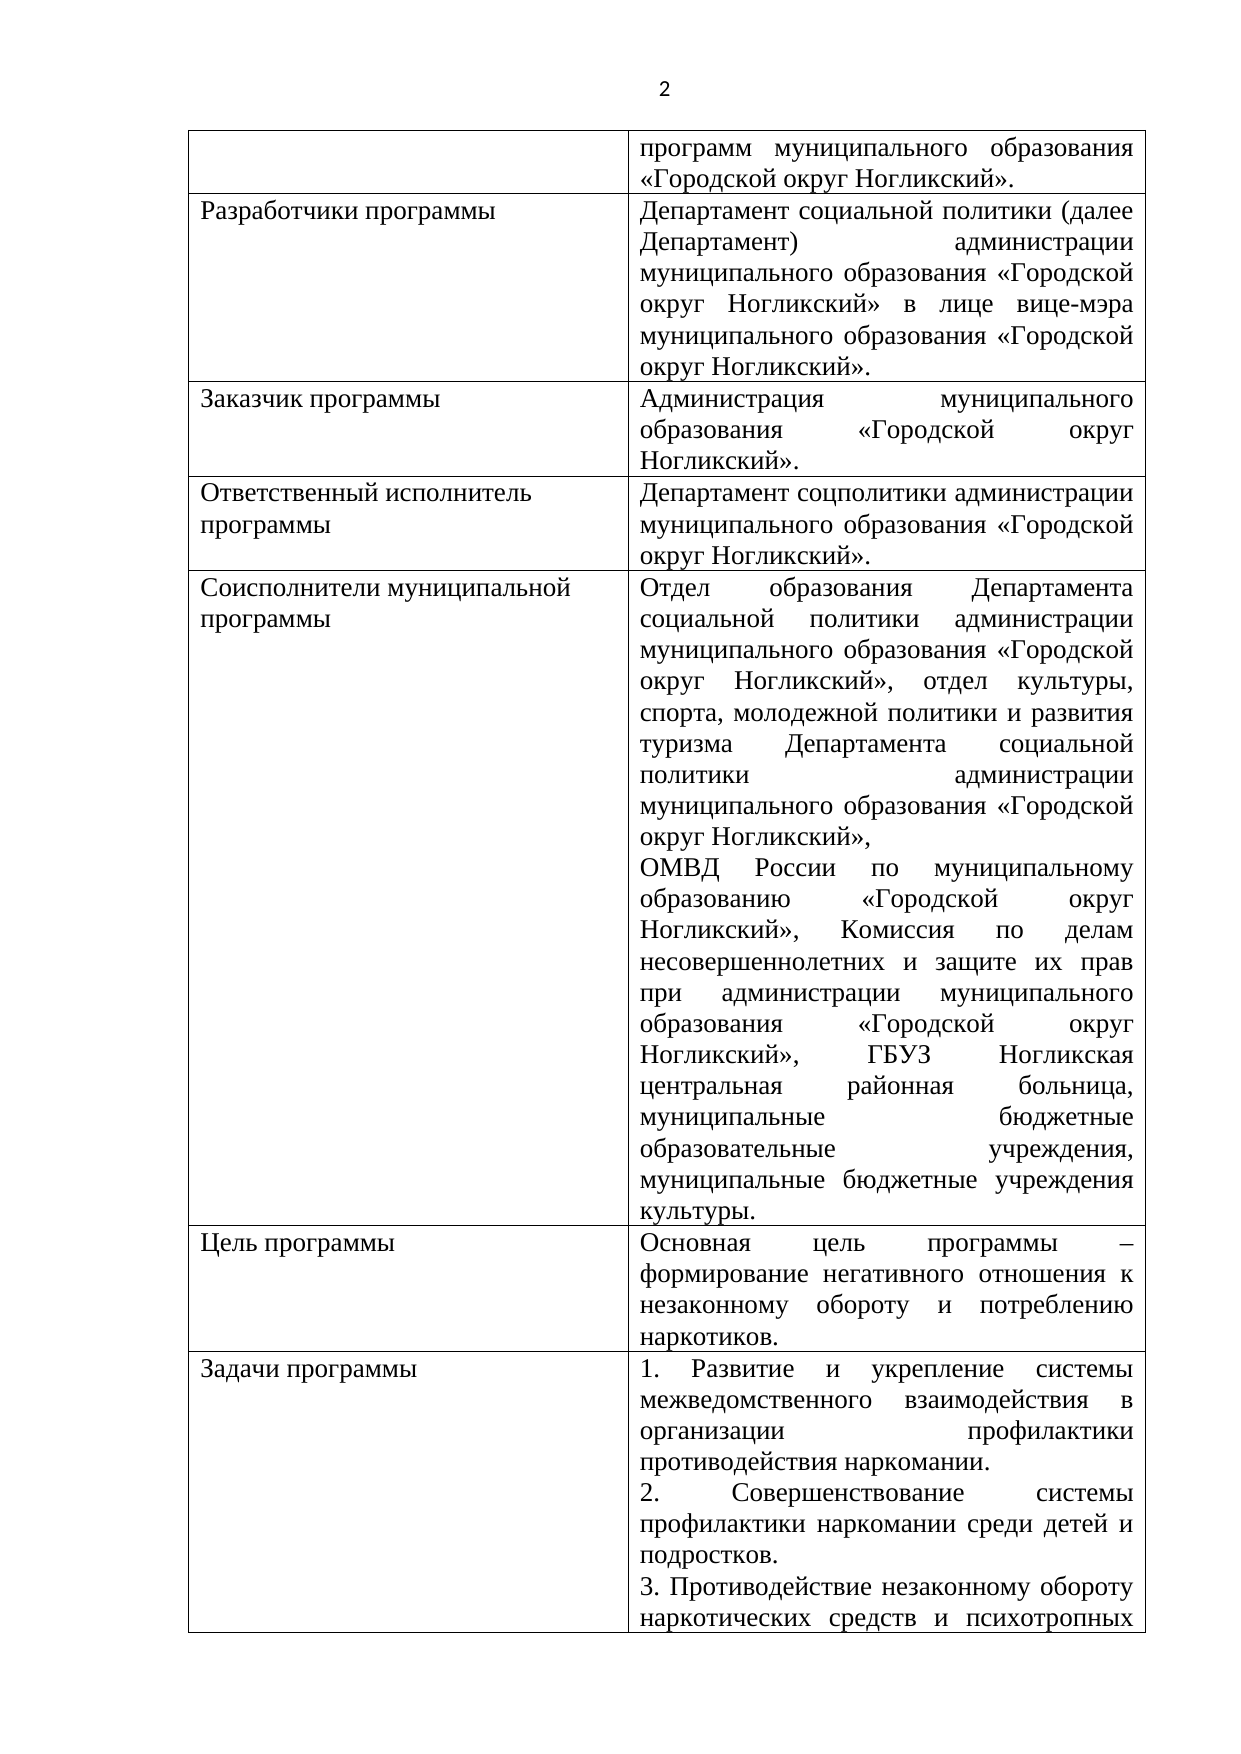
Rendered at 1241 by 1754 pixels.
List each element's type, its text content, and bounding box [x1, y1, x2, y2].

table_cell Соисполнители муниципальной программы [189, 571, 628, 1225]
table_cell Основная цель программы – формирование негативного отношения к незаконному обороту и потреблению наркотиков. [629, 1226, 1145, 1351]
table_cell Департамент социальной политики (далее Департамент) администрации муниципального образования «Городской округ Ногликский» в лице вице-мэра муниципального образования «Городской округ Ногликский». [629, 194, 1145, 381]
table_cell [629, 1352, 1145, 1632]
table_cell Отдел образования Департамента социальной политики администрации муниципального образования «Городской округ Ногликский», отдел культуры, спорта, молодежной политики и развития туризма Департамента социальной политики администрации муниципального образования «Городской округ Ногликский», ОМВД России по муниципальному образованию «Городской округ Ногликский», Комиссия по делам несовершеннолетних и защите их прав при администрации муниципального образования «Городской округ Ногликский», ГБУЗ Ногликская центральная районная больница, муниципальные бюджетные образовательные учреждения, муниципальные бюджетные учреждения культуры. [629, 571, 1145, 1225]
table_cell Разработчики программы [189, 194, 628, 381]
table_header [189, 131, 628, 193]
table_cell Департамент соцполитики администрации муниципального образования «Городской округ Ногликский». [629, 477, 1145, 570]
table_cell Администрация муниципального образования «Городской округ Ногликский». [629, 382, 1145, 476]
table_cell Задачи программы [189, 1352, 628, 1632]
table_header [629, 131, 1145, 193]
table_cell Заказчик программы [189, 382, 628, 476]
table_cell Ответственный исполнитель программы [189, 477, 628, 570]
table_cell Цель программы [189, 1226, 628, 1351]
